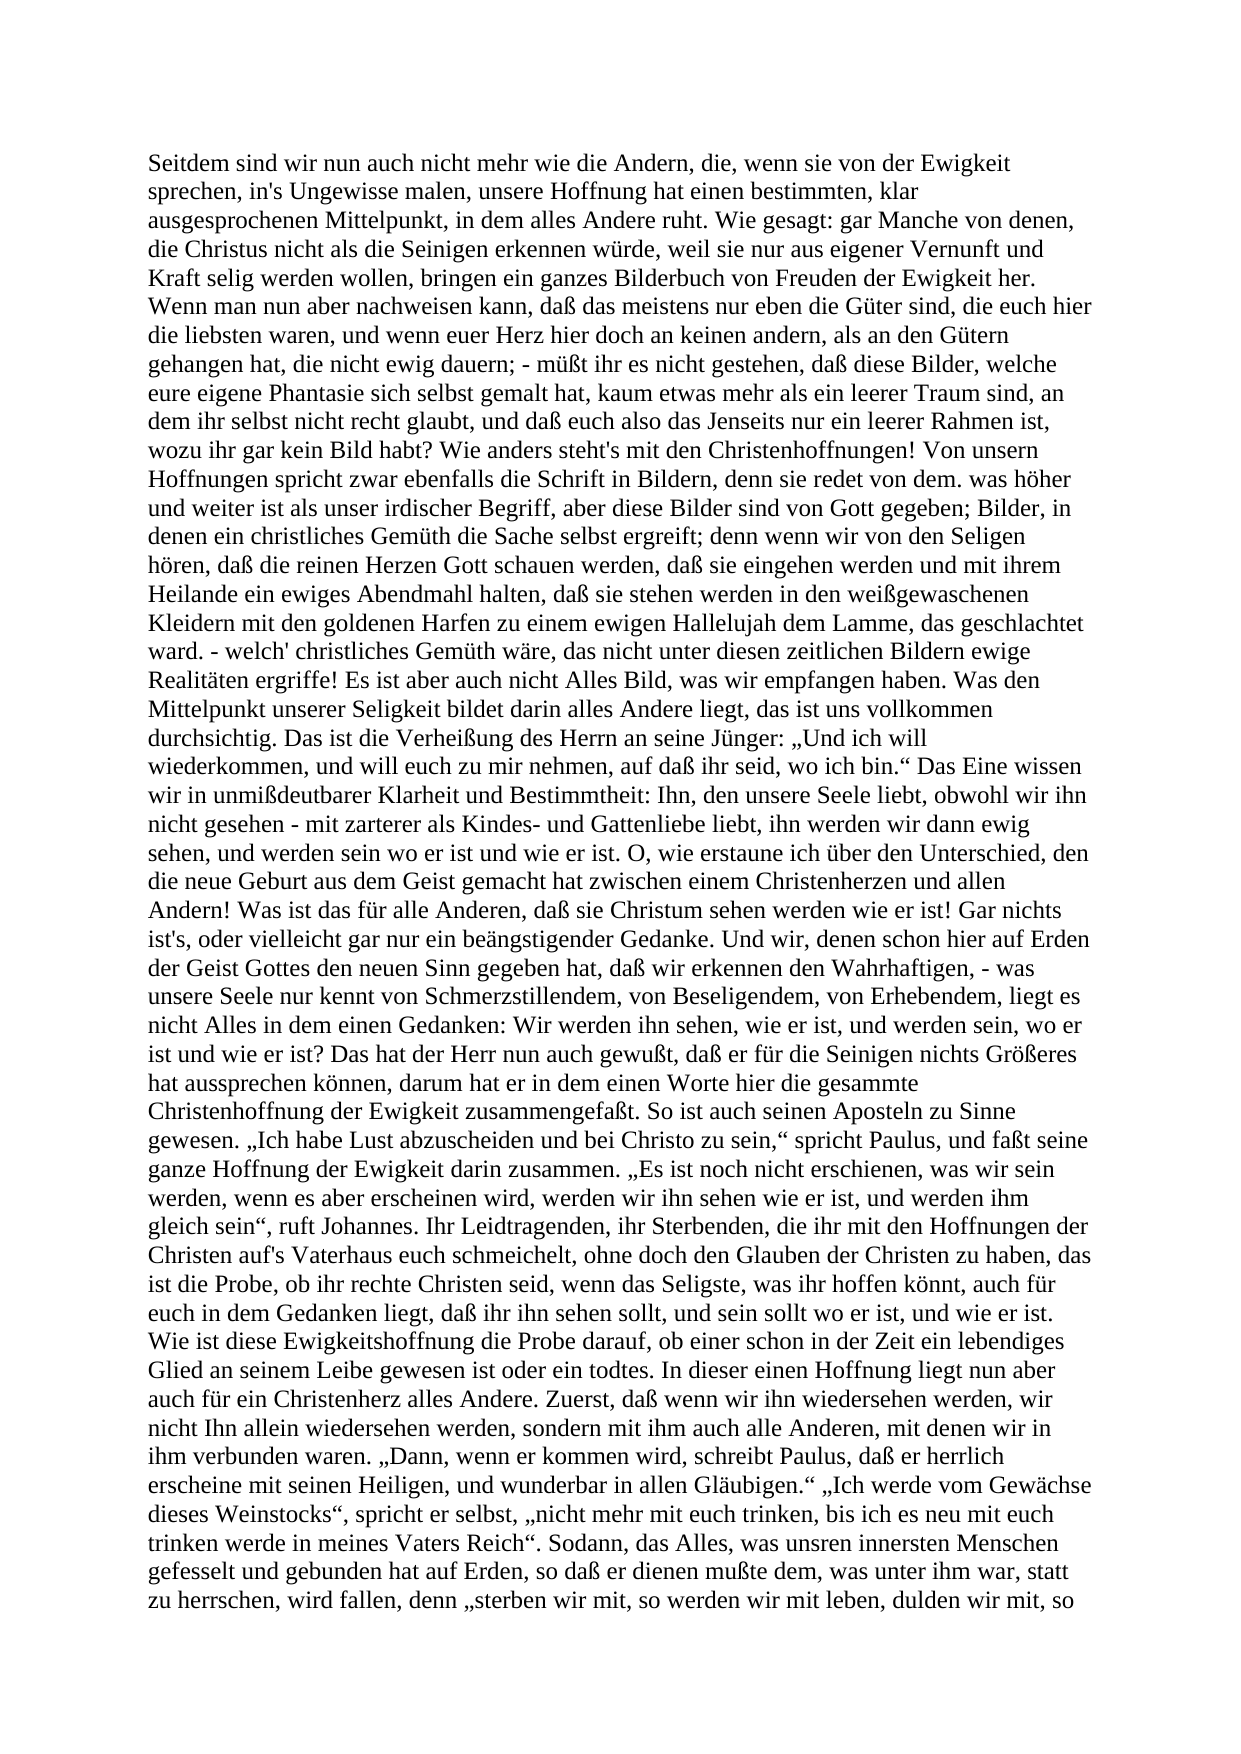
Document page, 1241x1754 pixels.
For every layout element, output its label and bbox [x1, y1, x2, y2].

text [148, 148, 1093, 1614]
